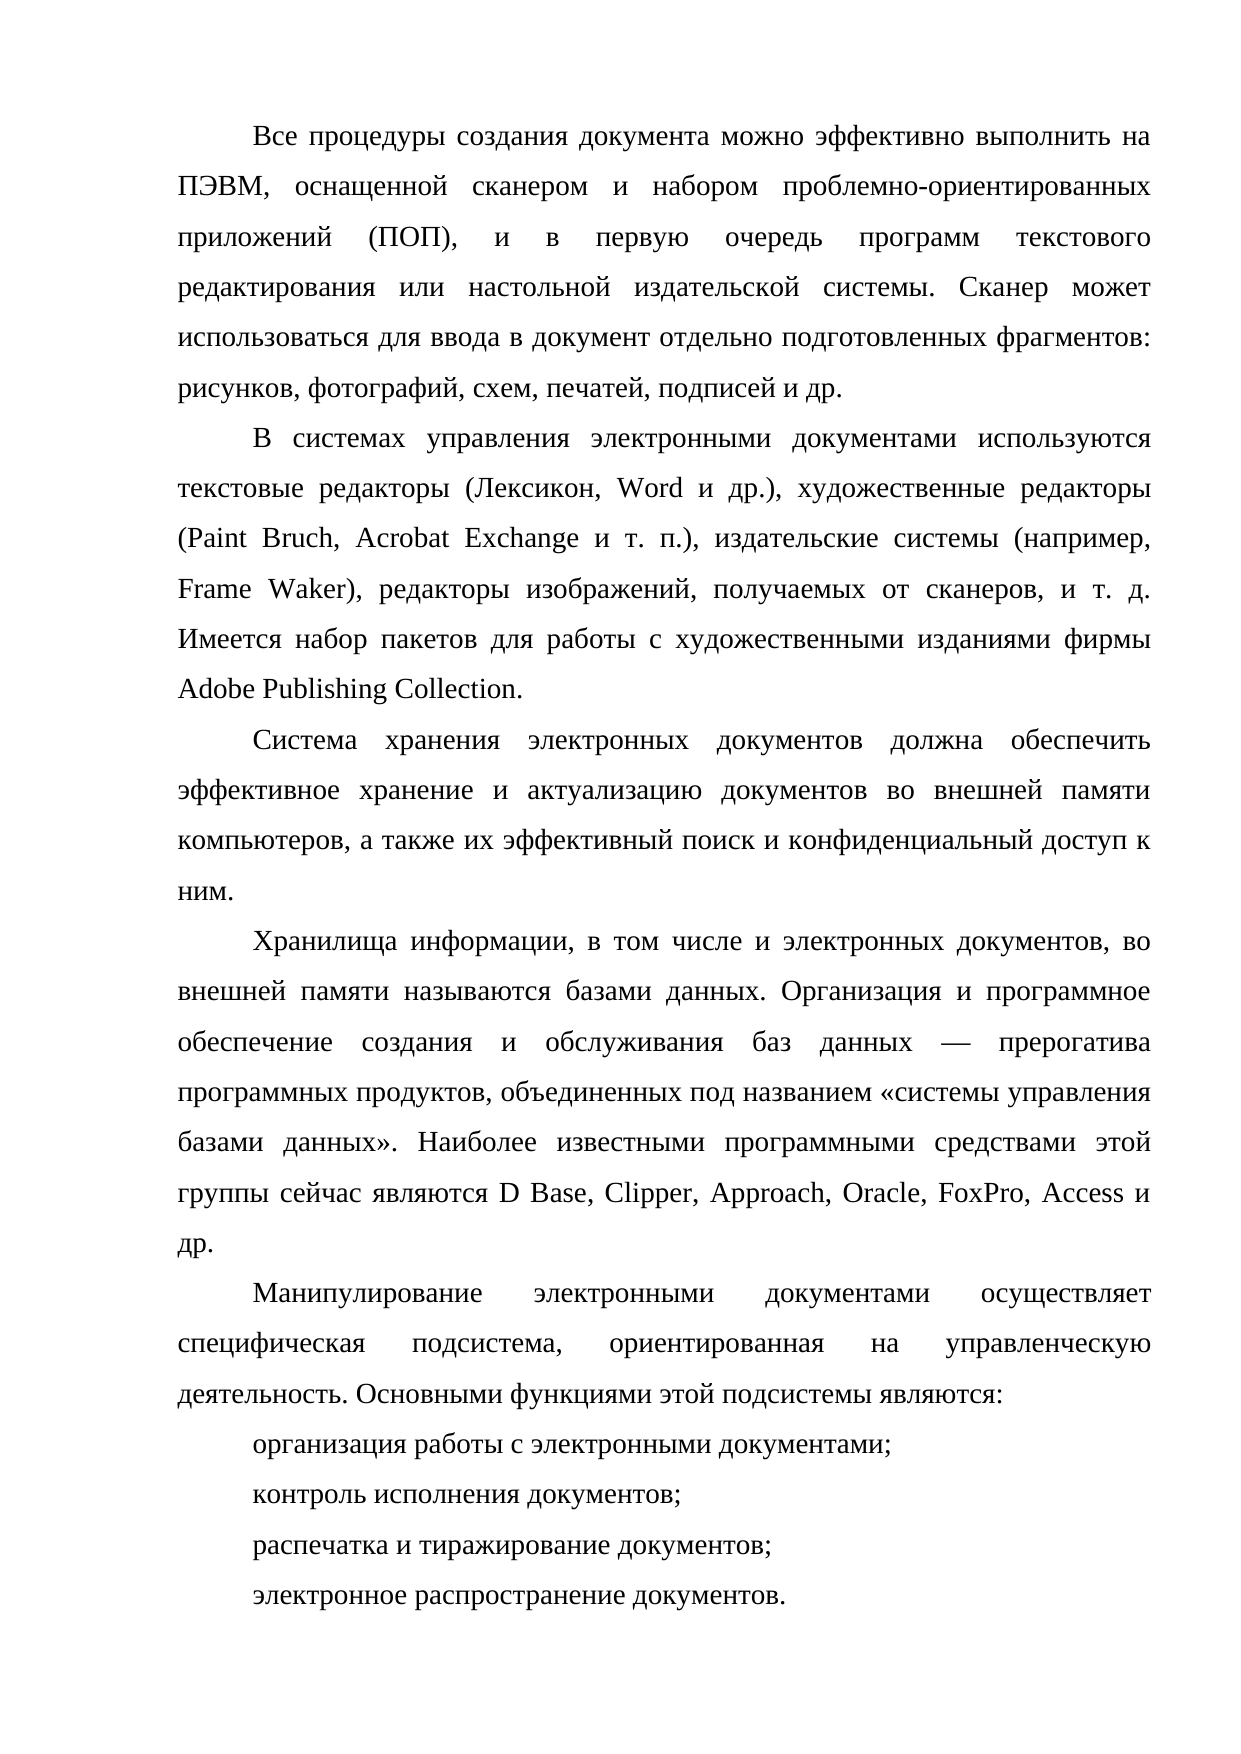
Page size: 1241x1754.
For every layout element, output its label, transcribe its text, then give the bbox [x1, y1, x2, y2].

text организация работы с электронными документами; [177, 1426, 1152, 1460]
text электронное распространение документов. [177, 1577, 1152, 1611]
text Хранилища информации, в том числе и электронных документов, во внешней памяти называются базами данных. Организация и программное обеспечение создания и обслуживания баз данных — прерогатива программных продуктов, объединенных под названием «системы управления базами данных». Наиболее известными программными средствами этой группы сейчас являются D Base, Clipper, Approach, Oracle, FoxPro, Access и др. [177, 923, 1152, 1258]
text Все процедуры создания документа можно эффективно выполнить на ПЭВМ, оснащенной сканером и набором проблемно-ориентированных приложений (ПОП), и в первую очередь программ текстового редактирования или настольной издательской системы. Сканер может использоваться для ввода в документ отдельно подготовленных фрагментов: рисунков, фотографий, схем, печатей, подписей и др. [177, 118, 1152, 403]
text В системах управления электронными документами используются текстовые редакторы (Лексикон, Word и др.), художественные редакторы (Paint Bruch, Acrobat Exchange и т. п.), издательские системы (например, Frame Waker), редакторы изображений, получаемых от сканеров, и т. д. Имеется набор пакетов для работы с художественными изданиями фирмы Adobe Publishing Collection. [177, 420, 1152, 705]
text контроль исполнения документов; [177, 1477, 1152, 1510]
text Манипулирование электронными документами осуществляет специфическая подсистема, ориентированная на управленческую деятельность. Основными функциями этой подсистемы являются: [177, 1275, 1152, 1409]
text распечатка и тиражирование документов; [177, 1527, 1152, 1560]
text Система хранения электронных документов должна обеспечить эффективное хранение и актуализацию документов во внешней памяти компьютеров, а также их эффективный поиск и конфиденциальный доступ к ним. [177, 722, 1152, 906]
